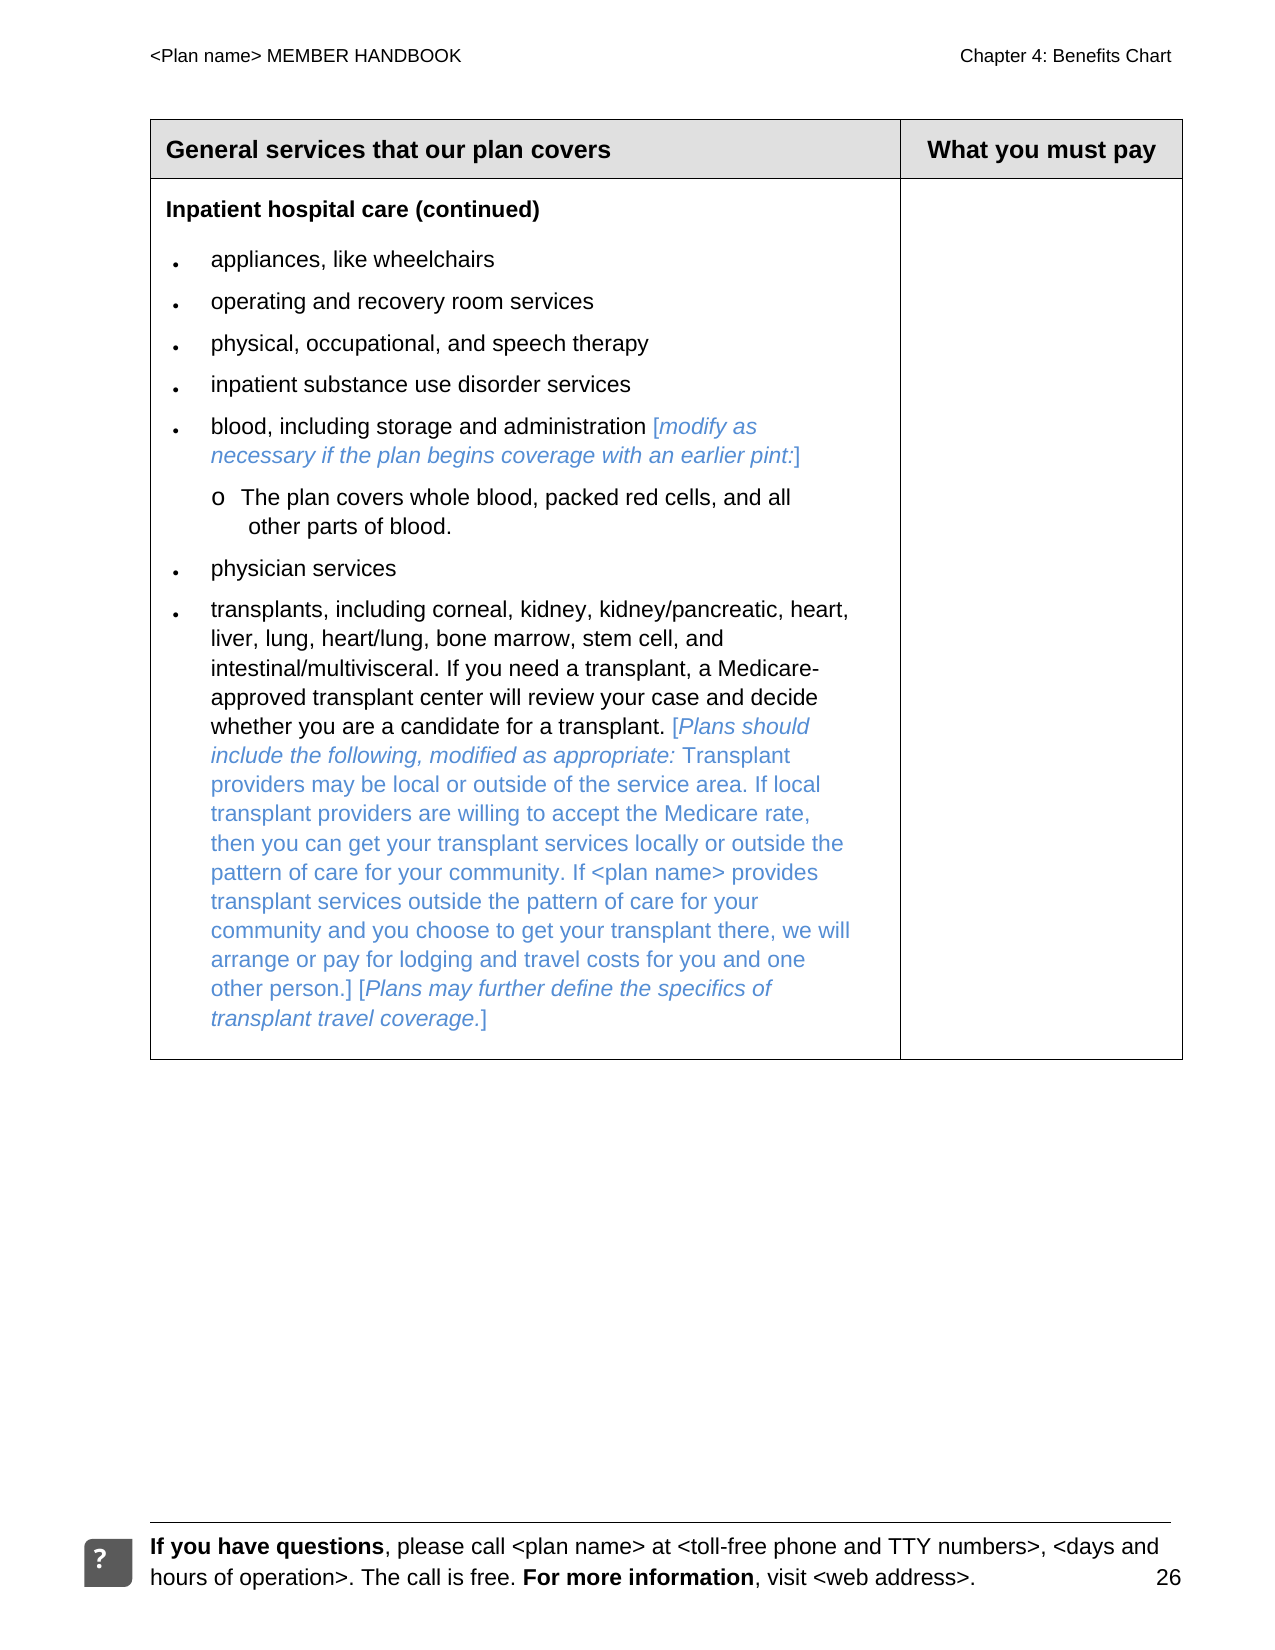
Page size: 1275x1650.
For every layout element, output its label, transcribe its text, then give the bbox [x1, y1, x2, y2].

table_header What you must pay [901, 120, 1182, 178]
table_cell [901, 179, 1182, 1059]
table_header General services that our plan covers [151, 120, 900, 178]
table_cell Inpatient hospital care (continued) appliances, like wheelchairs operating and recovery room services physical, occupational, and speech therapy inpatient substance use disorder services blood, including storage and administration [modify as necessary if the plan begins coverage with an earlier pint:] The plan covers whole blood, packed red cells, and all other parts of blood. physician services transplants, including corneal, kidney, kidney/pancreatic, heart, liver, lung, heart/lung, bone marrow, stem cell, and intestinal/multivisceral. If you need a transplant, a Medicare-approved transplant center will review your case and decide whether you are a candidate for a transplant. [Plans should include the following, modified as appropriate: Transplant providers may be local or outside of the service area. If local transplant providers are willing to accept the Medicare rate, then you can get your transplant services locally or outside the pattern of care for your community. If <plan name> provides transplant services outside the pattern of care for your community and you choose to get your transplant there, we will arrange or pay for lodging and travel costs for you and one other person.] [Plans may further define the specifics of transplant travel coverage.] [151, 179, 900, 1059]
